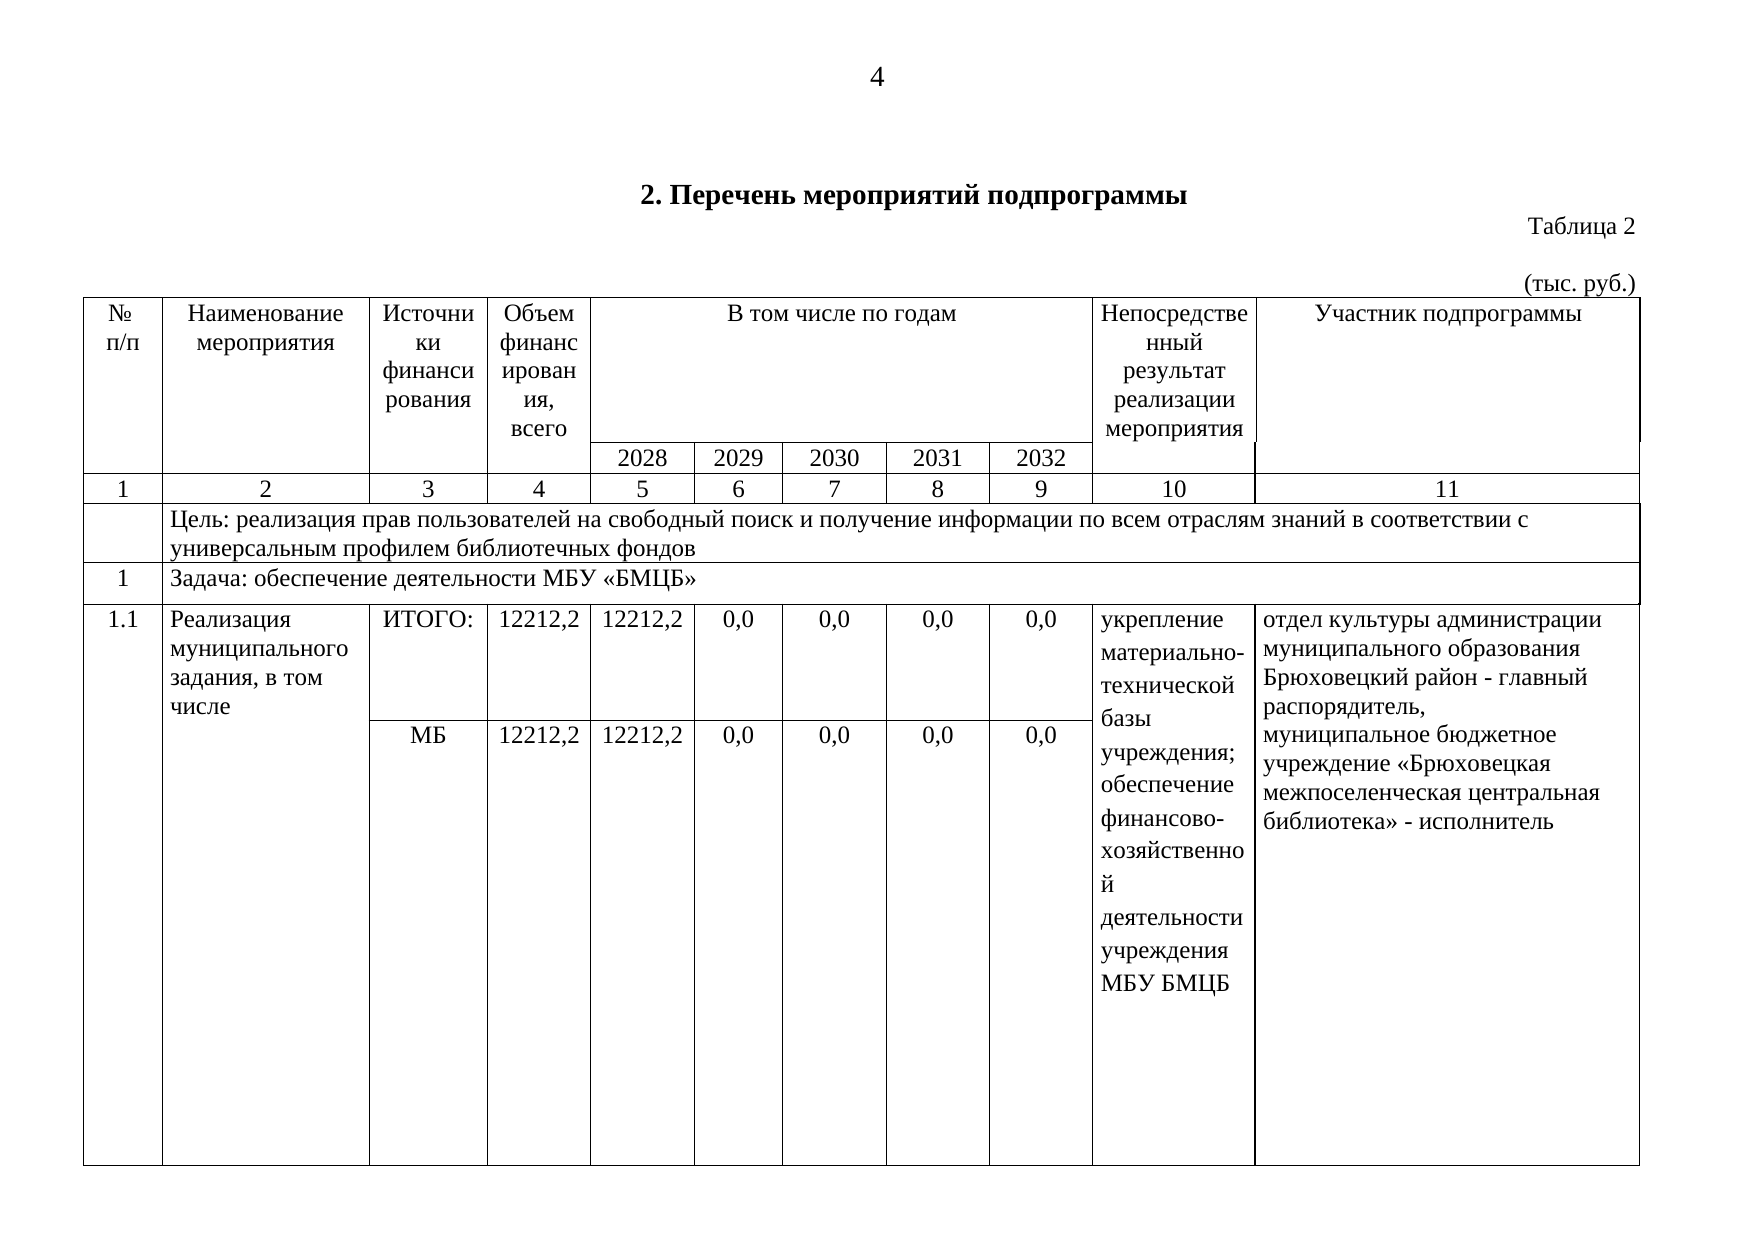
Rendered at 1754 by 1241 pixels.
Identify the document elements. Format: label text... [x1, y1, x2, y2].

table_cell 11 [1256, 474, 1639, 503]
table_cell 1.1 [84, 605, 162, 719]
table_cell 12212,2 [591, 605, 694, 719]
table_cell [1256, 442, 1639, 473]
table_header № п/п [84, 298, 162, 473]
table_header Объем финансирования, всего [488, 298, 590, 473]
table_cell 2029 [695, 443, 782, 473]
table_cell 2 [163, 474, 369, 503]
table_header Наименование мероприятия [163, 298, 369, 473]
table_cell 0,0 [783, 605, 886, 719]
table_cell 7 [783, 474, 886, 503]
table_cell 0,0 [990, 605, 1092, 719]
table_cell Цель: реализация прав пользователей на свободный поиск и получение информации по всем отраслям знаний в соответствии с универсальным профилем библиотечных фондов [163, 504, 1639, 562]
table_cell [84, 720, 162, 1165]
table_cell МБ [370, 721, 487, 1165]
table_header Источники финансирования [370, 298, 487, 473]
table_cell 12212,2 [488, 721, 590, 1165]
table_cell 0,0 [990, 721, 1092, 1165]
table_cell 2032 [990, 443, 1092, 473]
table_cell Реализация муниципального задания, в том числе [163, 605, 369, 719]
table_cell 5 [591, 474, 694, 503]
table_cell 0,0 [887, 605, 989, 719]
table_cell 6 [695, 474, 782, 503]
table_cell [163, 720, 369, 1165]
table_cell 2031 [887, 443, 989, 473]
table_cell [1093, 442, 1254, 473]
table_cell 1 [84, 474, 162, 503]
table_cell 0,0 [695, 721, 782, 1165]
table_cell 3 [370, 474, 487, 503]
table_cell 0,0 [695, 605, 782, 719]
table_cell 12212,2 [488, 605, 590, 719]
table_header В том числе по годам [591, 298, 1092, 442]
table_cell 8 [887, 474, 989, 503]
text 2. Перечень мероприятий подпрограммы [118, 177, 1636, 211]
table_header Участник подпрограммы [1257, 298, 1639, 442]
table_cell 0,0 [887, 721, 989, 1165]
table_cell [1256, 605, 1639, 1165]
table_cell укрепление материально-технической базы учреждения; обеспечение финансово-хозяйственной деятельности учреждения МБУ БМЦБ [1093, 605, 1254, 1165]
table_cell 10 [1093, 474, 1254, 503]
table_cell 0,0 [783, 721, 886, 1165]
table_cell 2028 [591, 443, 694, 473]
table_cell 2030 [783, 443, 886, 473]
text Таблица 2 [118, 211, 1636, 239]
table_cell 9 [990, 474, 1092, 503]
table_cell ИТОГО: [370, 605, 487, 719]
table_cell 1 [84, 563, 162, 603]
table_cell 4 [488, 474, 590, 503]
table_cell 12212,2 [591, 721, 694, 1165]
table_cell Задача: обеспечение деятельности МБУ «БМЦБ» [163, 563, 1639, 603]
table_cell [84, 504, 162, 562]
table_header Непосредственный результат реализации мероприятия [1093, 298, 1256, 442]
text (тыс. руб.) [118, 268, 1636, 297]
